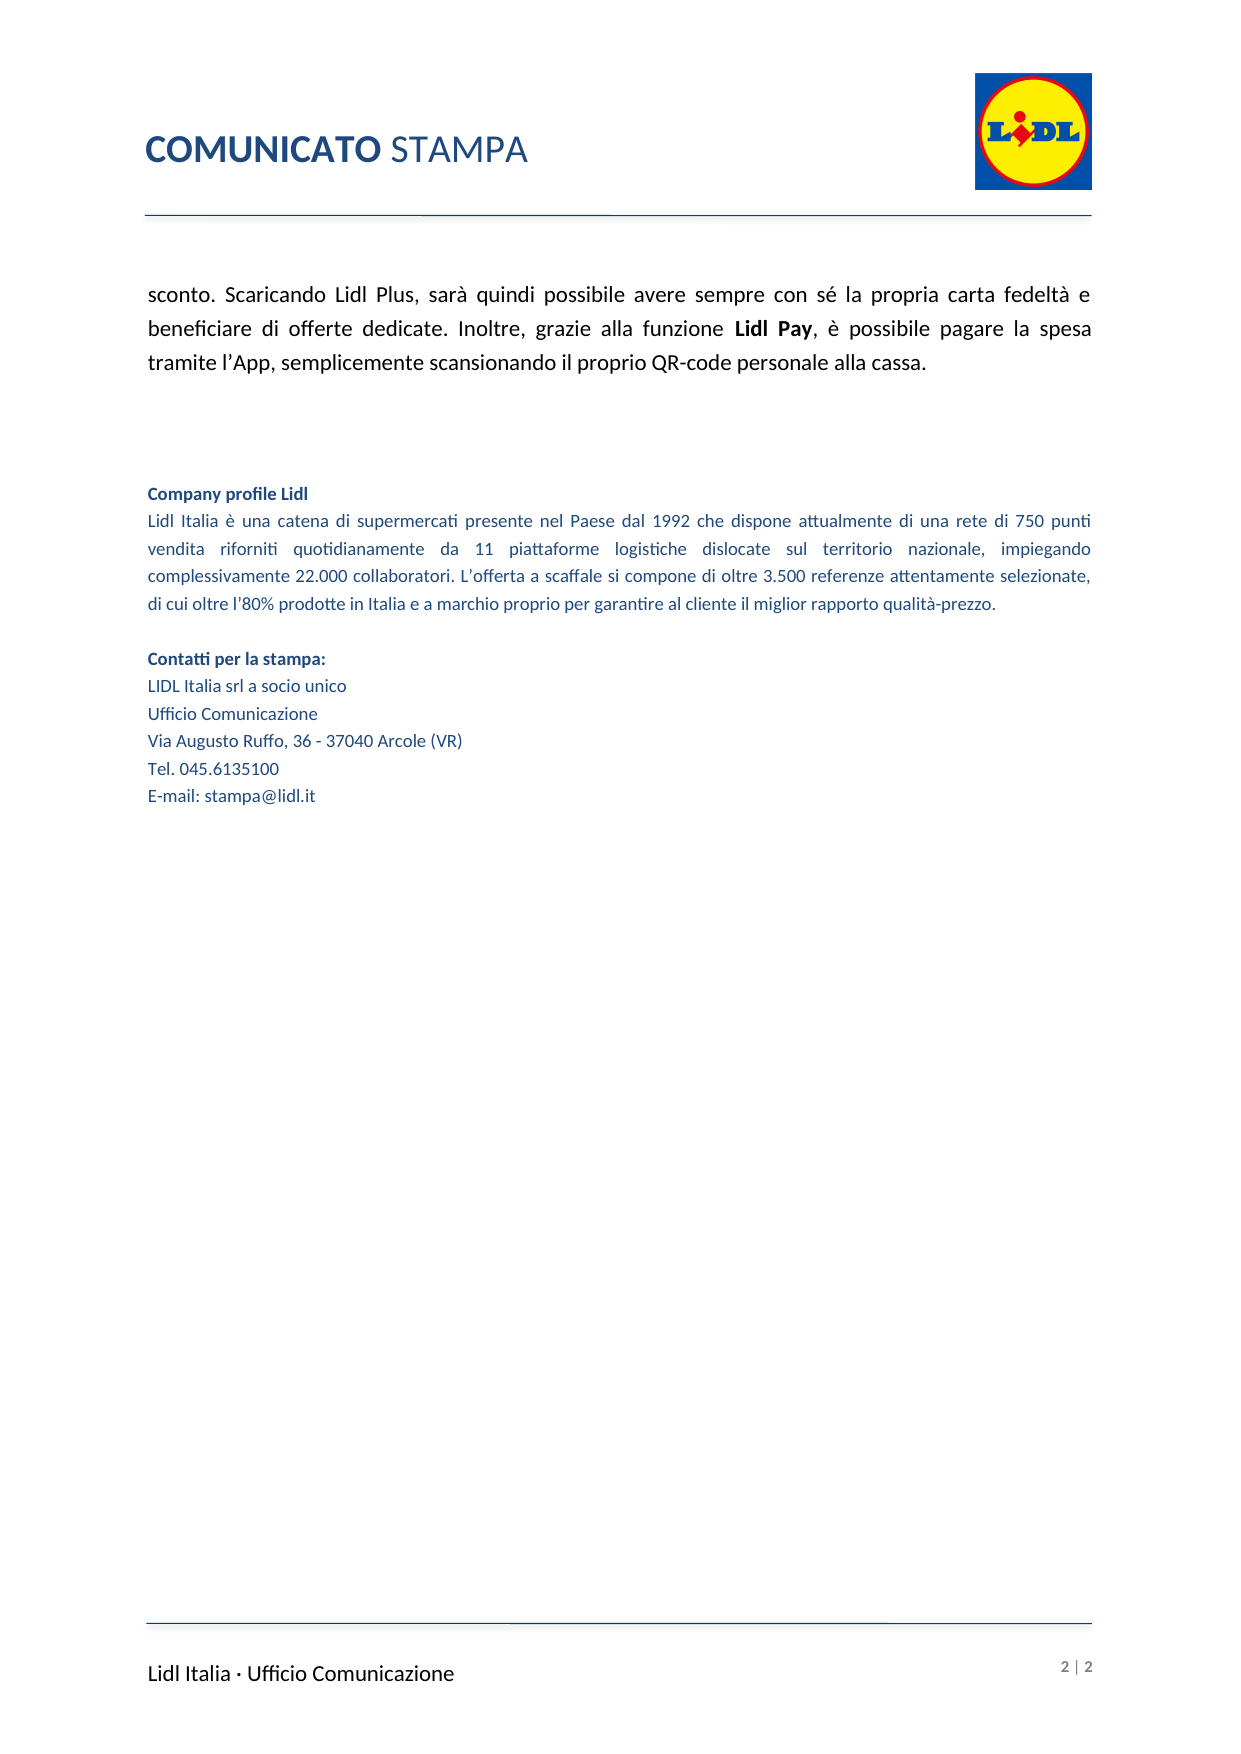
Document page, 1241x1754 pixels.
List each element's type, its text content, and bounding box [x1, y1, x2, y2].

picture [974, 72, 1093, 191]
text Lidl Italia è una catena di supermercati presente nel Paese dal 1992 che dispone attualmente di una rete di 750 punti vendita riforniti quotidianamente da 11 piattaforme logistiche dislocate sul territorio nazionale, impiegando complessivamente 22.000 collaboratori. L’offerta a scaffale si compone di oltre 3.500 referenze attentamente selezionate, di cui oltre l’80% prodotte in Italia e a marchio proprio per garantire al cliente il miglior rapporto qualità-prezzo. [148, 509, 1092, 615]
text Ufficio Comunicazione [148, 702, 1092, 725]
text Contatti per la stampa: [148, 647, 1092, 670]
text Company profile Lidl [148, 482, 1092, 505]
text Tel. 045.6135100 [148, 757, 1092, 780]
text Via Augusto Ruffo, 36 - 37040 Arcole (VR) [148, 729, 1092, 752]
text E-mail: stampa@lidl.it [148, 784, 1092, 807]
text LIDL Italia srl a socio unico [148, 674, 1092, 697]
